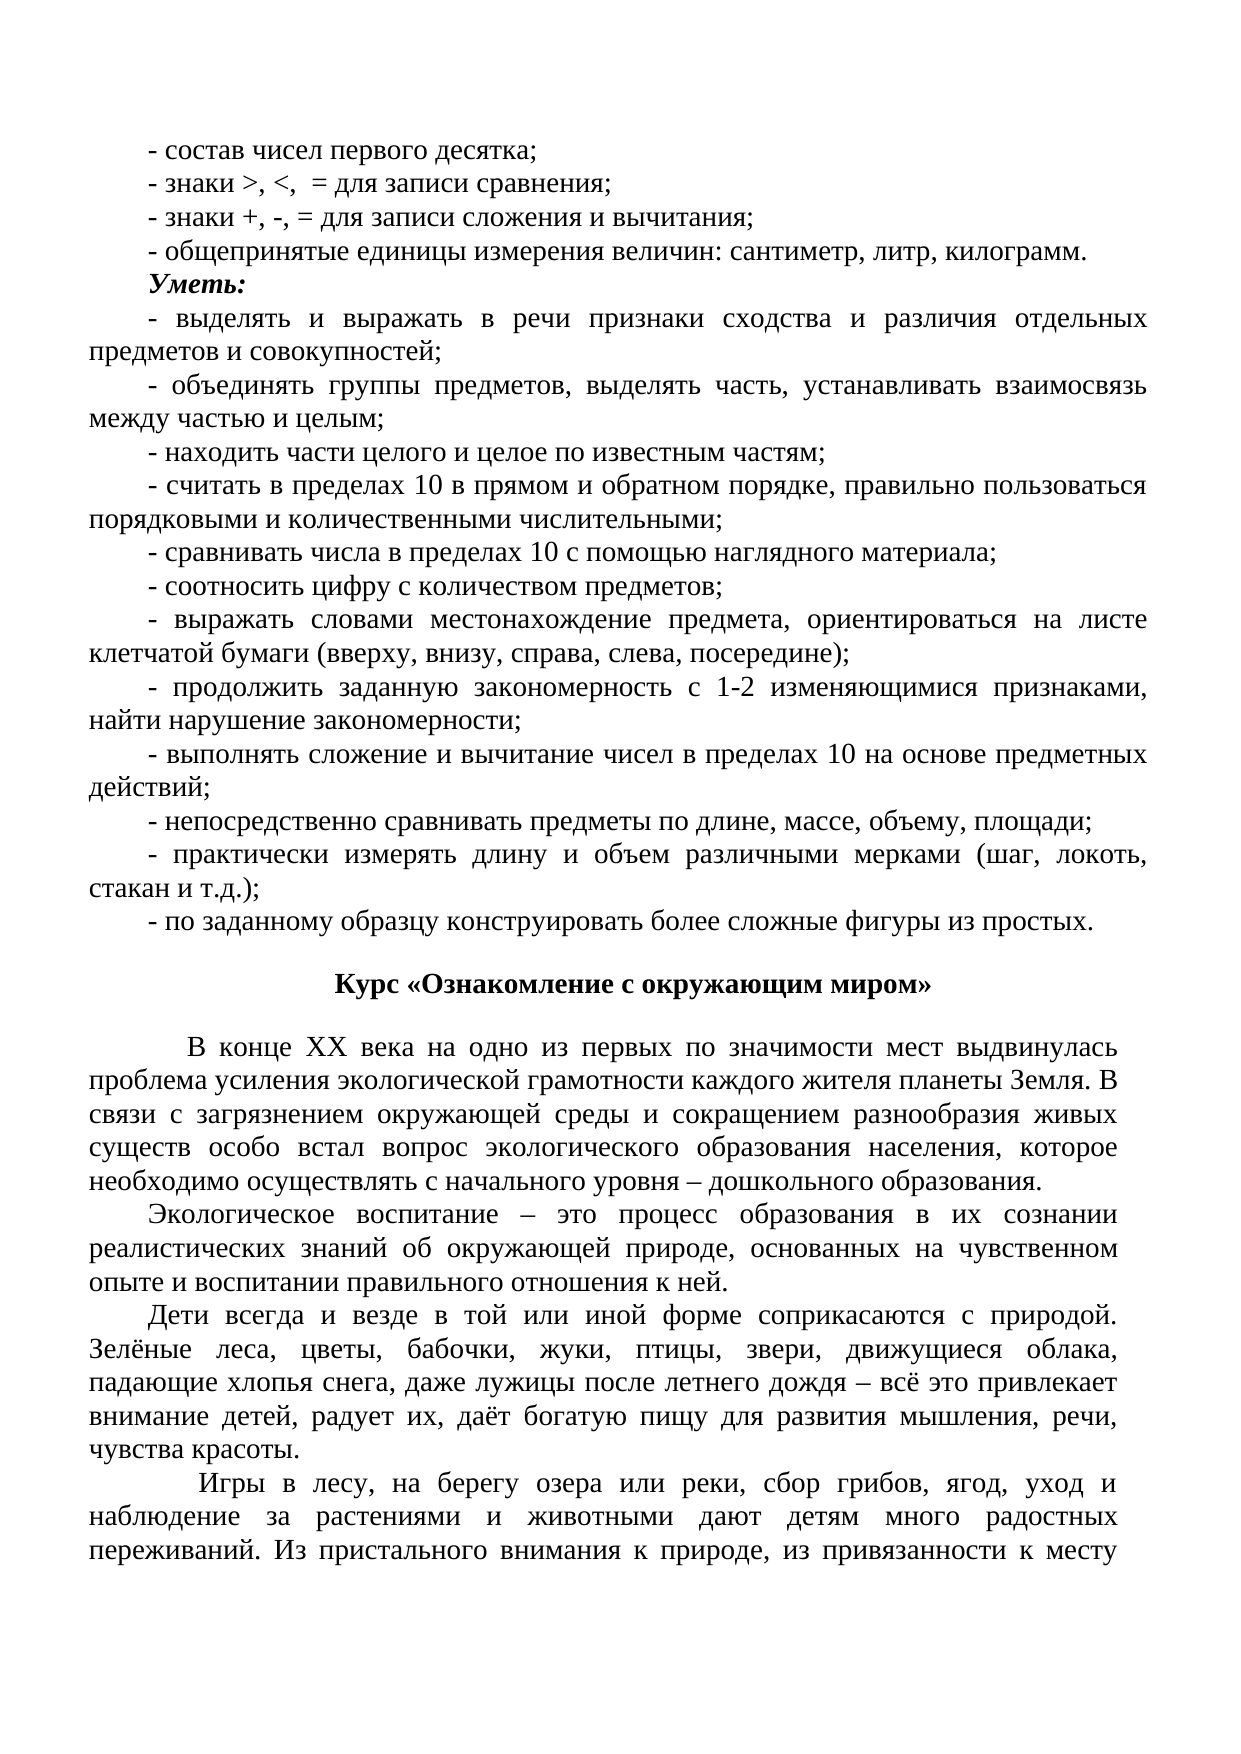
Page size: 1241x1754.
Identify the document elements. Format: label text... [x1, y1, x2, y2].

text - знаки +, -, = для записи сложения и вычитания; [89, 199, 1148, 233]
text - по заданному образцу конструировать более сложные фигуры из простых. [89, 903, 1148, 937]
text - объединять группы предметов, выделять часть, устанавливать взаимосвязь между частью и целым; [89, 367, 1148, 434]
text Дети всегда и везде в той или иной форме соприкасаются с природой. Зелёные леса, цветы, бабочки, жуки, птицы, звери, движущиеся облака, падающие хлопья снега, даже лужицы после летнего дождя – всё это привлекает внимание детей, радует их, даёт богатую пищу для развития мышления, речи, чувства красоты. [89, 1297, 1119, 1465]
text Экологическое воспитание – это процесс образования в их сознании реалистических знаний об окружающей природе, основанных на чувственном опыте и воспитании правильного отношения к ней. [89, 1197, 1119, 1297]
text - находить части целого и целое по известным частям; [89, 434, 1148, 467]
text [89, 1465, 1119, 1566]
text - продолжить заданную закономерность с 1-2 изменяющимися признаками, найти нарушение закономерности; [89, 669, 1148, 736]
text - считать в пределах 10 в прямом и обратном порядке, правильно пользоваться порядковыми и количественными числительными; [89, 467, 1148, 534]
text - сравнивать числа в пределах 10 с помощью наглядного материала; [89, 534, 1148, 568]
text Уметь: [89, 266, 1148, 300]
text - выражать словами местонахождение предмета, ориентироваться на листе клетчатой бумаги (вверху, внизу, справа, слева, посередине); [89, 602, 1148, 669]
text - практически измерять длину и объем различными мерками (шаг, локоть, стакан и т.д.); [89, 836, 1148, 903]
text - выполнять сложение и вычитание чисел в пределах 10 на основе предметных действий; [89, 736, 1148, 803]
text - общепринятые единицы измерения величин: сантиметр, литр, килограмм. [89, 233, 1148, 266]
text - соотносить цифру с количеством предметов; [89, 568, 1148, 602]
text - знаки >, <, = для записи сравнения; [89, 166, 1148, 199]
text - непосредственно сравнивать предметы по длине, массе, объему, площади; [89, 803, 1148, 836]
text - выделять и выражать в речи признаки сходства и различия отдельных предметов и совокупностей; [89, 300, 1148, 367]
text Курс «Ознакомление с окружающим миром» [89, 966, 1119, 1000]
text В конце XX века на одно из первых по значимости мест выдвинулась проблема усиления экологической грамотности каждого жителя планеты Земля. В связи с загрязнением окружающей среды и сокращением разнообразия живых существ особо встал вопрос экологического образования населения, которое необходимо осуществлять с начального уровня – дошкольного образования. [89, 1029, 1119, 1197]
text - состав чисел первого десятка; [89, 132, 1148, 166]
